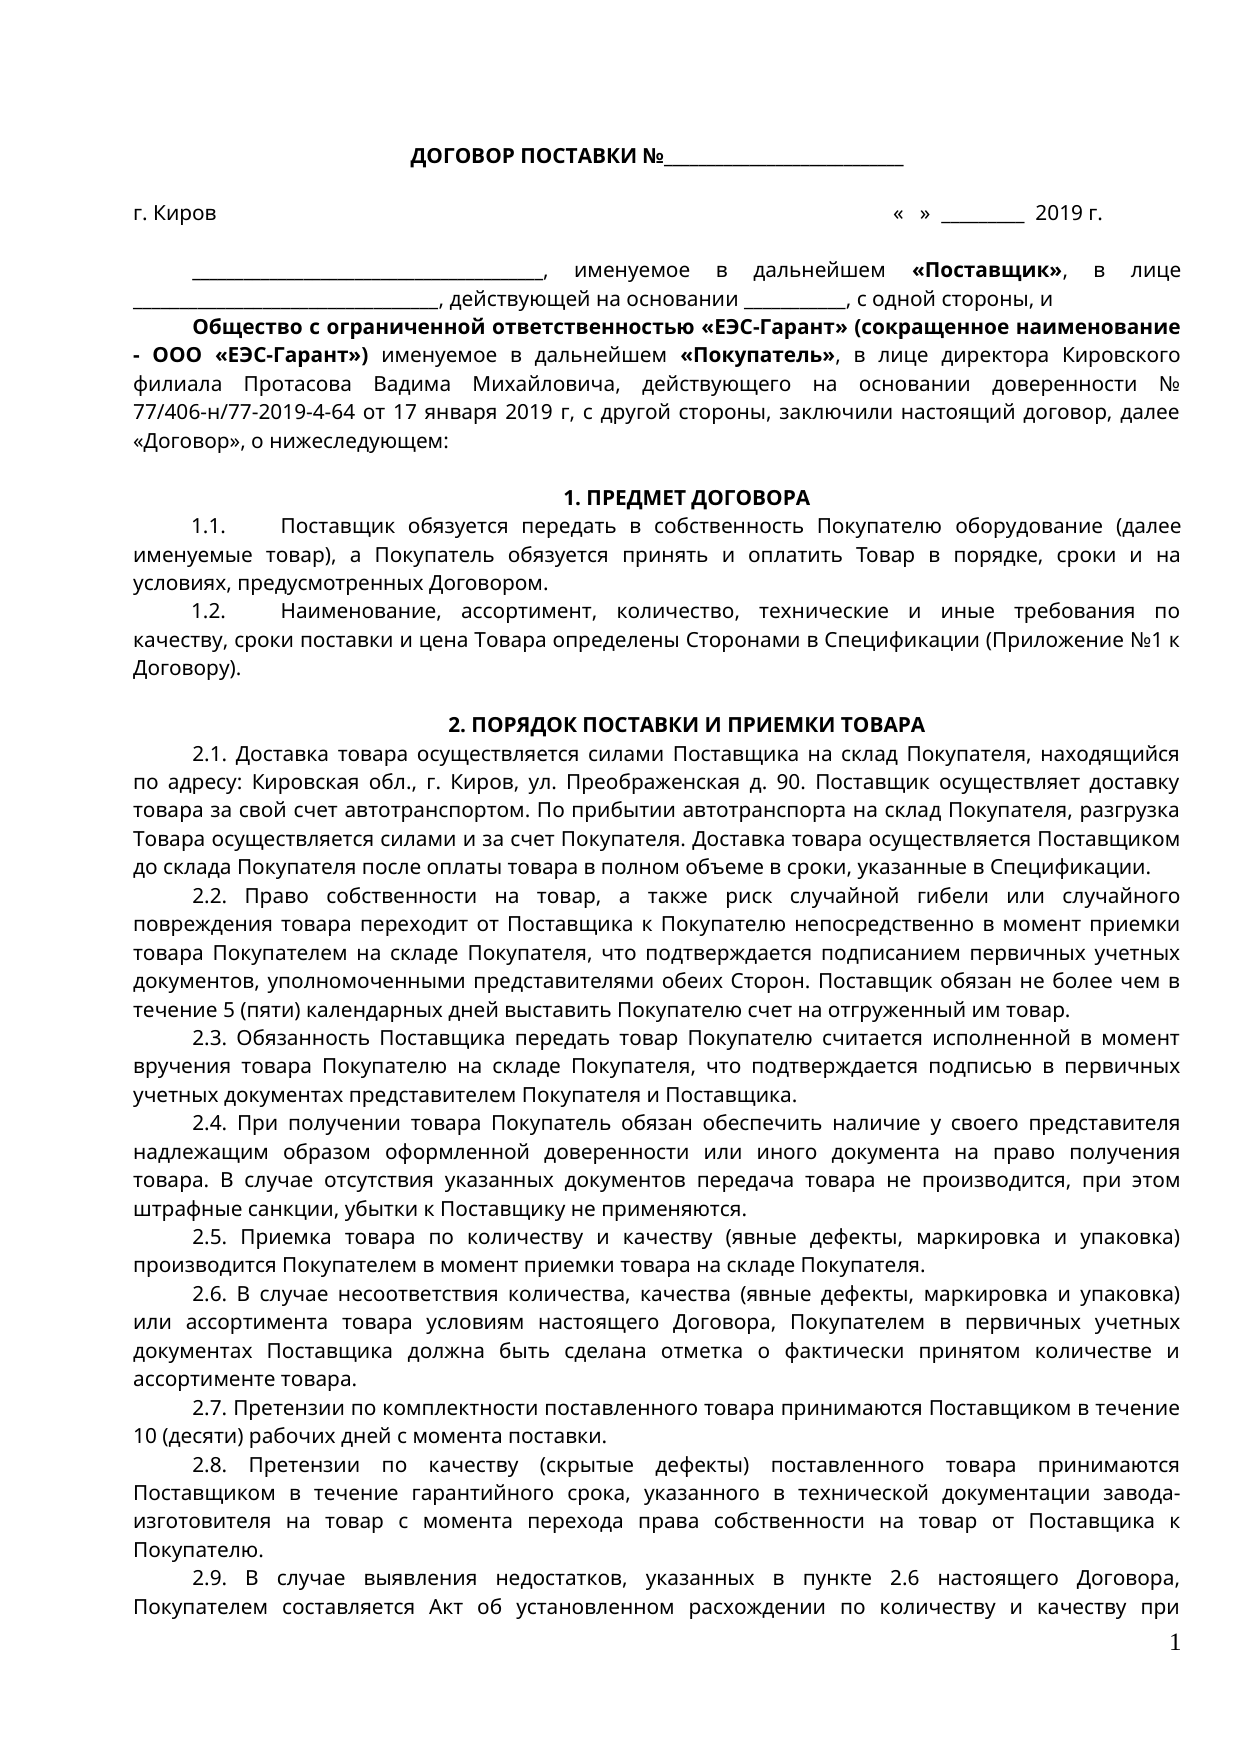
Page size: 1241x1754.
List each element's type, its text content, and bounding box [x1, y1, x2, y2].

text 2. ПОРЯДОК ПОСТАВКИ И ПРИЕМКИ ТОВАРА [133, 710, 1181, 739]
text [133, 1563, 1181, 1620]
list Поставщик обязуется передать в собственность Покупателю оборудование (далее именуемые товар), а Покупатель обязуется принять и оплатить Товар в порядке, сроки и на условиях, предусмотренных Договором. [133, 511, 1181, 597]
text 2.6. В случае несоответствия количества, качества (явные дефекты, маркировка и упаковка) или ассортимента товара условиям настоящего Договора, Покупателем в первичных учетных документах Поставщика должна быть сделана отметка о фактически принятом количестве и ассортименте товара. [133, 1279, 1181, 1393]
subtitle ДОГОВОР ПОСТАВКИ №____________________________ [133, 141, 1181, 169]
text 2.1. Доставка товара осуществляется силами Поставщика на склад Покупателя, находящийся по адресу: Кировская обл., г. Киров, ул. Преображенская д. 90. Поставщик осуществляет доставку товара за свой счет автотранспортом. По прибытии автотранспорта на склад Покупателя, разгрузка Товара осуществляется силами и за счет Покупателя. Доставка товара осуществляется Поставщиком до склада Покупателя после оплаты товара в полном объеме в сроки, указанные в Спецификации. [133, 739, 1181, 881]
text 2.4. При получении товара Покупатель обязан обеспечить наличие у своего представителя надлежащим образом оформленной доверенности или иного документа на право получения товара. В случае отсутствия указанных документов передача товара не производится, при этом штрафные санкции, убытки к Поставщику не применяются. [133, 1108, 1181, 1222]
text 2.8. Претензии по качеству (скрытые дефекты) поставленного товара принимаются Поставщиком в течение гарантийного срока, указанного в технической документации завода-изготовителя на товар с момента перехода права собственности на товар от Поставщика к Покупателю. [133, 1450, 1181, 1563]
text 2.2. Право собственности на товар, а также риск случайной гибели или случайного повреждения товара переходит от Поставщика к Покупателю непосредственно в момент приемки товара Покупателем на складе Покупателя, что подтверждается подписанием первичных учетных документов, уполномоченными представителями обеих Сторон. Поставщик обязан не более чем в течение 5 (пяти) календарных дней выставить Покупателю счет на отгруженный им товар. [133, 881, 1181, 1023]
text 1. ПРЕДМЕТ ДОГОВОРА [133, 483, 1181, 511]
text 2.5. Приемка товара по количеству и качеству (явные дефекты, маркировка и упаковка) производится Покупателем в момент приемки товара на складе Покупателя. [133, 1222, 1181, 1279]
text 2.7. Претензии по комплектности поставленного товара принимаются Поставщиком в течение 10 (десяти) рабочих дней с момента поставки. [133, 1393, 1181, 1450]
text _________________________________________, именуемое в дальнейшем «Поставщик», в лице _________________________________, действующей на основании ___________, с одной стороны, и [133, 255, 1181, 312]
subtitle г. Киров « » _________ 2019 г. [133, 198, 1181, 227]
text 2.3. Обязанность Поставщика передать товар Покупателю считается исполненной в момент вручения товара Покупателю на складе Покупателя, что подтверждается подписью в первичных учетных документах представителем Покупателя и Поставщика. [133, 1023, 1181, 1108]
list Наименование, ассортимент, количество, технические и иные требования по качеству, сроки поставки и цена Товара определены Сторонами в Спецификации (Приложение №1 к Договору). [133, 597, 1181, 682]
text Общество с ограниченной ответственностью «ЕЭС-Гарант» (сокращенное наименование - ООО «ЕЭС-Гарант») именуемое в дальнейшем «Покупатель», в лице директора Кировского филиала Протасова Вадима Михайловича, действующего на основании доверенности № 77/406-н/77-2019-4-64 от 17 января 2019 г, с другой стороны, заключили настоящий договор, далее «Договор», о нижеследующем: [133, 312, 1181, 454]
